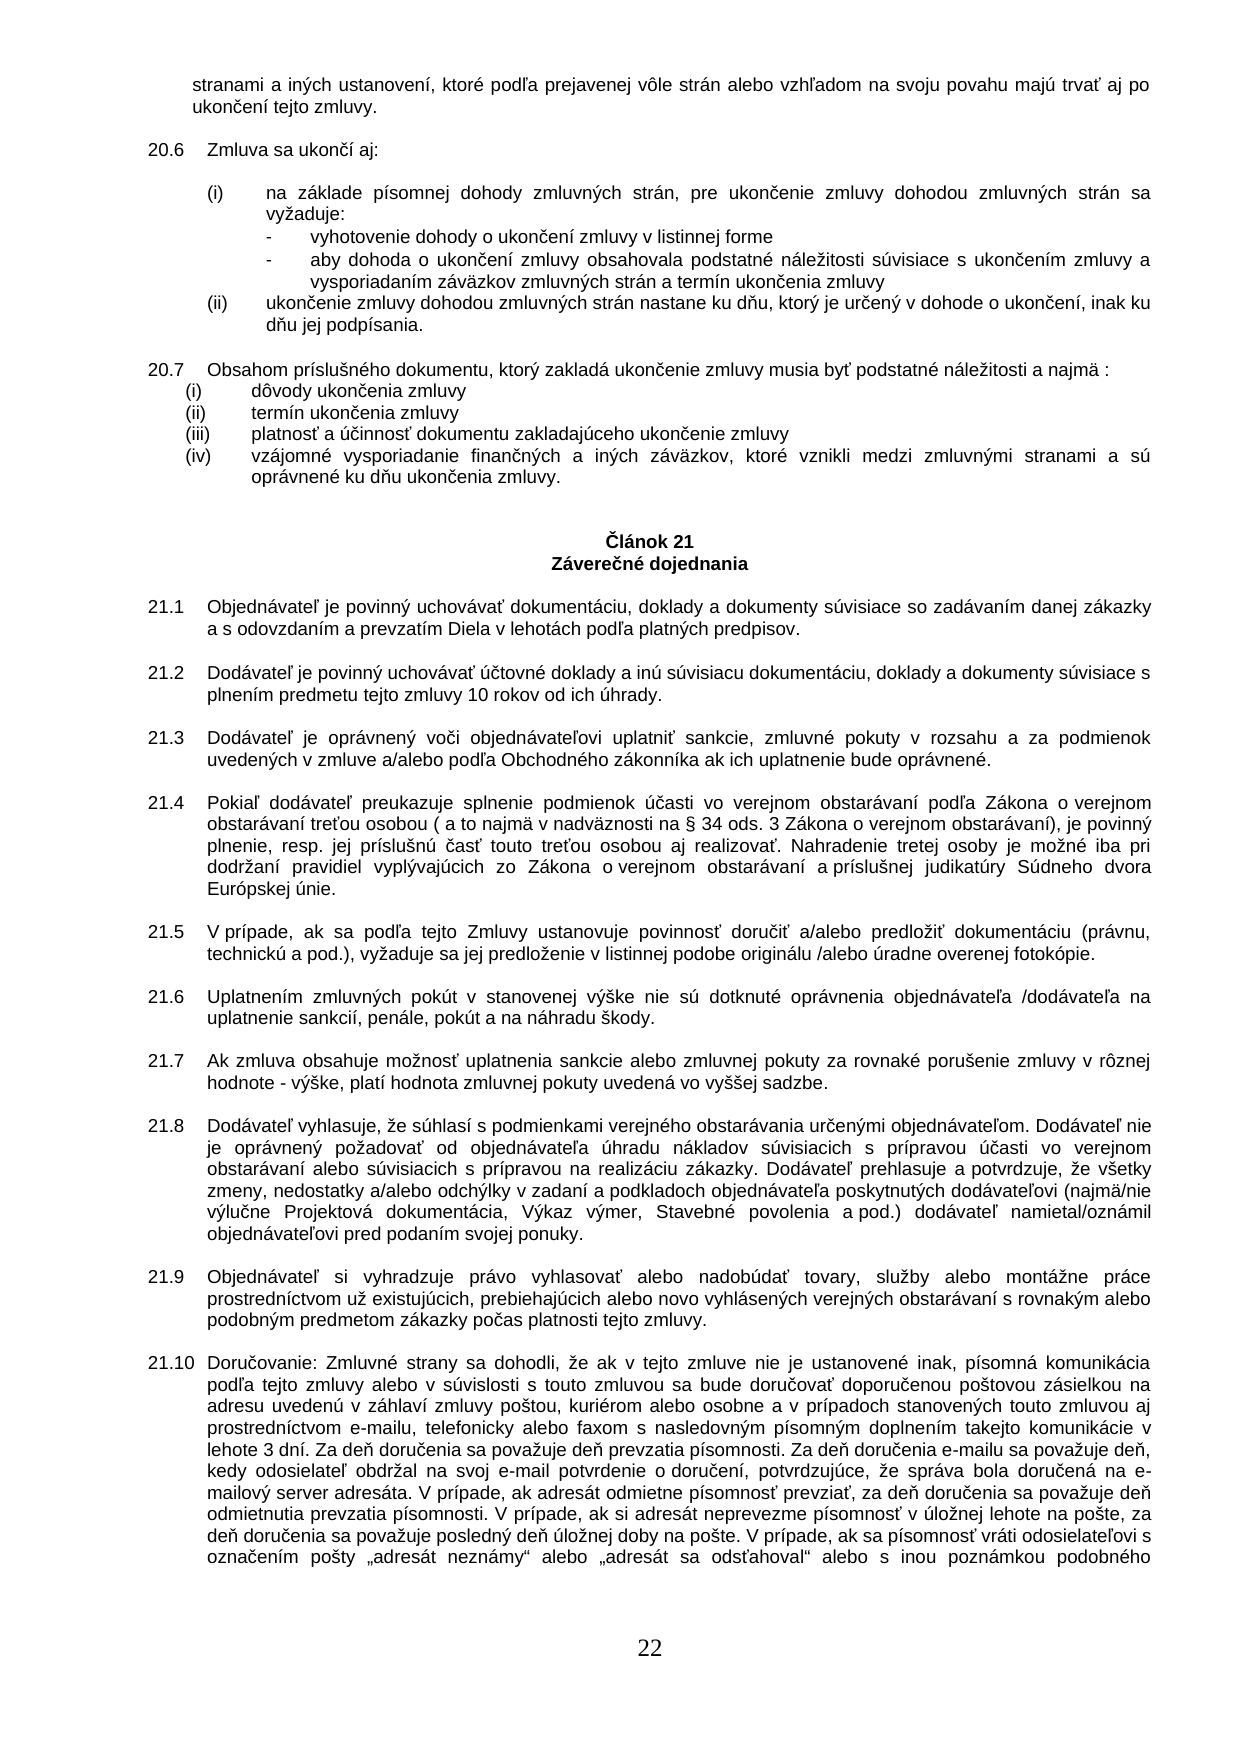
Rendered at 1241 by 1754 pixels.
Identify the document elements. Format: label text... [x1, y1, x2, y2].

list Pokiaľ dodávateľ preukazuje splnenie podmienok účasti vo verejnom obstarávaní podľa Zákona o verejnom obstarávaní treťou osobou ( a to najmä v nadväznosti na § 34 ods. 3 Zákona o verejnom obstarávaní), je povinný plnenie, resp. jej príslušnú časť touto treťou osobou aj realizovať. Nahradenie tretej osoby je možné iba pri dodržaní pravidiel vyplývajúcich zo Zákona o verejnom obstarávaní a príslušnej judikatúry Súdneho dvora Európskej únie. [148, 791, 1152, 899]
list V prípade, ak sa podľa tejto Zmluvy ustanovuje povinnosť doručiť a/alebo predložiť dokumentáciu (právnu, technickú a pod.), vyžaduje sa jej predloženie v listinnej podobe originálu /alebo úradne overenej fotokópie. [148, 921, 1152, 964]
list na základe písomnej dohody zmluvných strán, pre ukončenie zmluvy dohodou zmluvných strán sa vyžaduje: [207, 182, 1152, 225]
text Článok 21 [148, 531, 1152, 553]
list Dodávateľ je oprávnený voči objednávateľovi uplatniť sankcie, zmluvné pokuty v rozsahu a za podmienok uvedených v zmluve a/alebo podľa Obchodného zákonníka ak ich uplatnenie bude oprávnené. [148, 727, 1152, 770]
list Zmluva sa ukončí aj: [148, 138, 1152, 160]
list vzájomné vysporiadanie finančných a iných záväzkov, ktoré vznikli medzi zmluvnými stranami a sú oprávnené ku dňu ukončenia zmluvy. [185, 445, 1152, 488]
list aby dohoda o ukončení zmluvy obsahovala podstatné náležitosti súvisiace s ukončením zmluvy a vysporiadaním záväzkov zmluvných strán a termín ukončenia zmluvy [266, 248, 1152, 292]
list Obsahom príslušného dokumentu, ktorý zakladá ukončenie zmluvy musia byť podstatné náležitosti a najmä : [148, 358, 1152, 380]
list Objednávateľ si vyhradzuje právo vyhlasovať alebo nadobúdať tovary, služby alebo montážne práce prostredníctvom už existujúcich, prebiehajúcich alebo novo vyhlásených verejných obstarávaní s rovnakým alebo podobným predmetom zákazky počas platnosti tejto zmluvy. [148, 1266, 1152, 1331]
list vyhotovenie dohody o ukončení zmluvy v listinnej forme [266, 225, 1152, 248]
list dôvody ukončenia zmluvy [185, 380, 1152, 402]
list Dodávateľ je povinný uchovávať účtovné doklady a inú súvisiacu dokumentáciu, doklady a dokumenty súvisiace s plnením predmetu tejto zmluvy 10 rokov od ich úhrady. [148, 662, 1152, 705]
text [192, 74, 1152, 117]
list ukončenie zmluvy dohodou zmluvných strán nastane ku dňu, ktorý je určený v dohode o ukončení, inak ku dňu jej podpísania. [207, 292, 1152, 335]
text Záverečné dojednania [148, 553, 1152, 574]
list Uplatnením zmluvných pokút v stanovenej výške nie sú dotknuté oprávnenia objednávateľa /dodávateľa na uplatnenie sankcií, penále, pokút a na náhradu škody. [148, 986, 1152, 1029]
list Dodávateľ vyhlasuje, že súhlasí s podmienkami verejného obstarávania určenými objednávateľom. Dodávateľ nie je oprávnený požadovať od objednávateľa úhradu nákladov súvisiacich s prípravou účasti vo verejnom obstarávaní alebo súvisiacich s prípravou na realizáciu zákazky. Dodávateľ prehlasuje a potvrdzuje, že všetky zmeny, nedostatky a/alebo odchýlky v zadaní a podkladoch objednávateľa poskytnutých dodávateľovi (najmä/nie výlučne Projektová dokumentácia, Výkaz výmer, Stavebné povolenia a pod.) dodávateľ namietal/oznámil objednávateľovi pred podaním svojej ponuky. [148, 1115, 1152, 1244]
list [148, 1352, 1152, 1568]
list Objednávateľ je povinný uchovávať dokumentáciu, doklady a dokumenty súvisiace so zadávaním danej zákazky a s odovzdaním a prevzatím Diela v lehotách podľa platných predpisov. [148, 596, 1152, 639]
list Ak zmluva obsahuje možnosť uplatnenia sankcie alebo zmluvnej pokuty za rovnaké porušenie zmluvy v rôznej hodnote - výške, platí hodnota zmluvnej pokuty uvedená vo vyššej sadzbe. [148, 1050, 1152, 1093]
list platnosť a účinnosť dokumentu zakladajúceho ukončenie zmluvy [185, 423, 1152, 445]
list termín ukončenia zmluvy [185, 402, 1152, 423]
